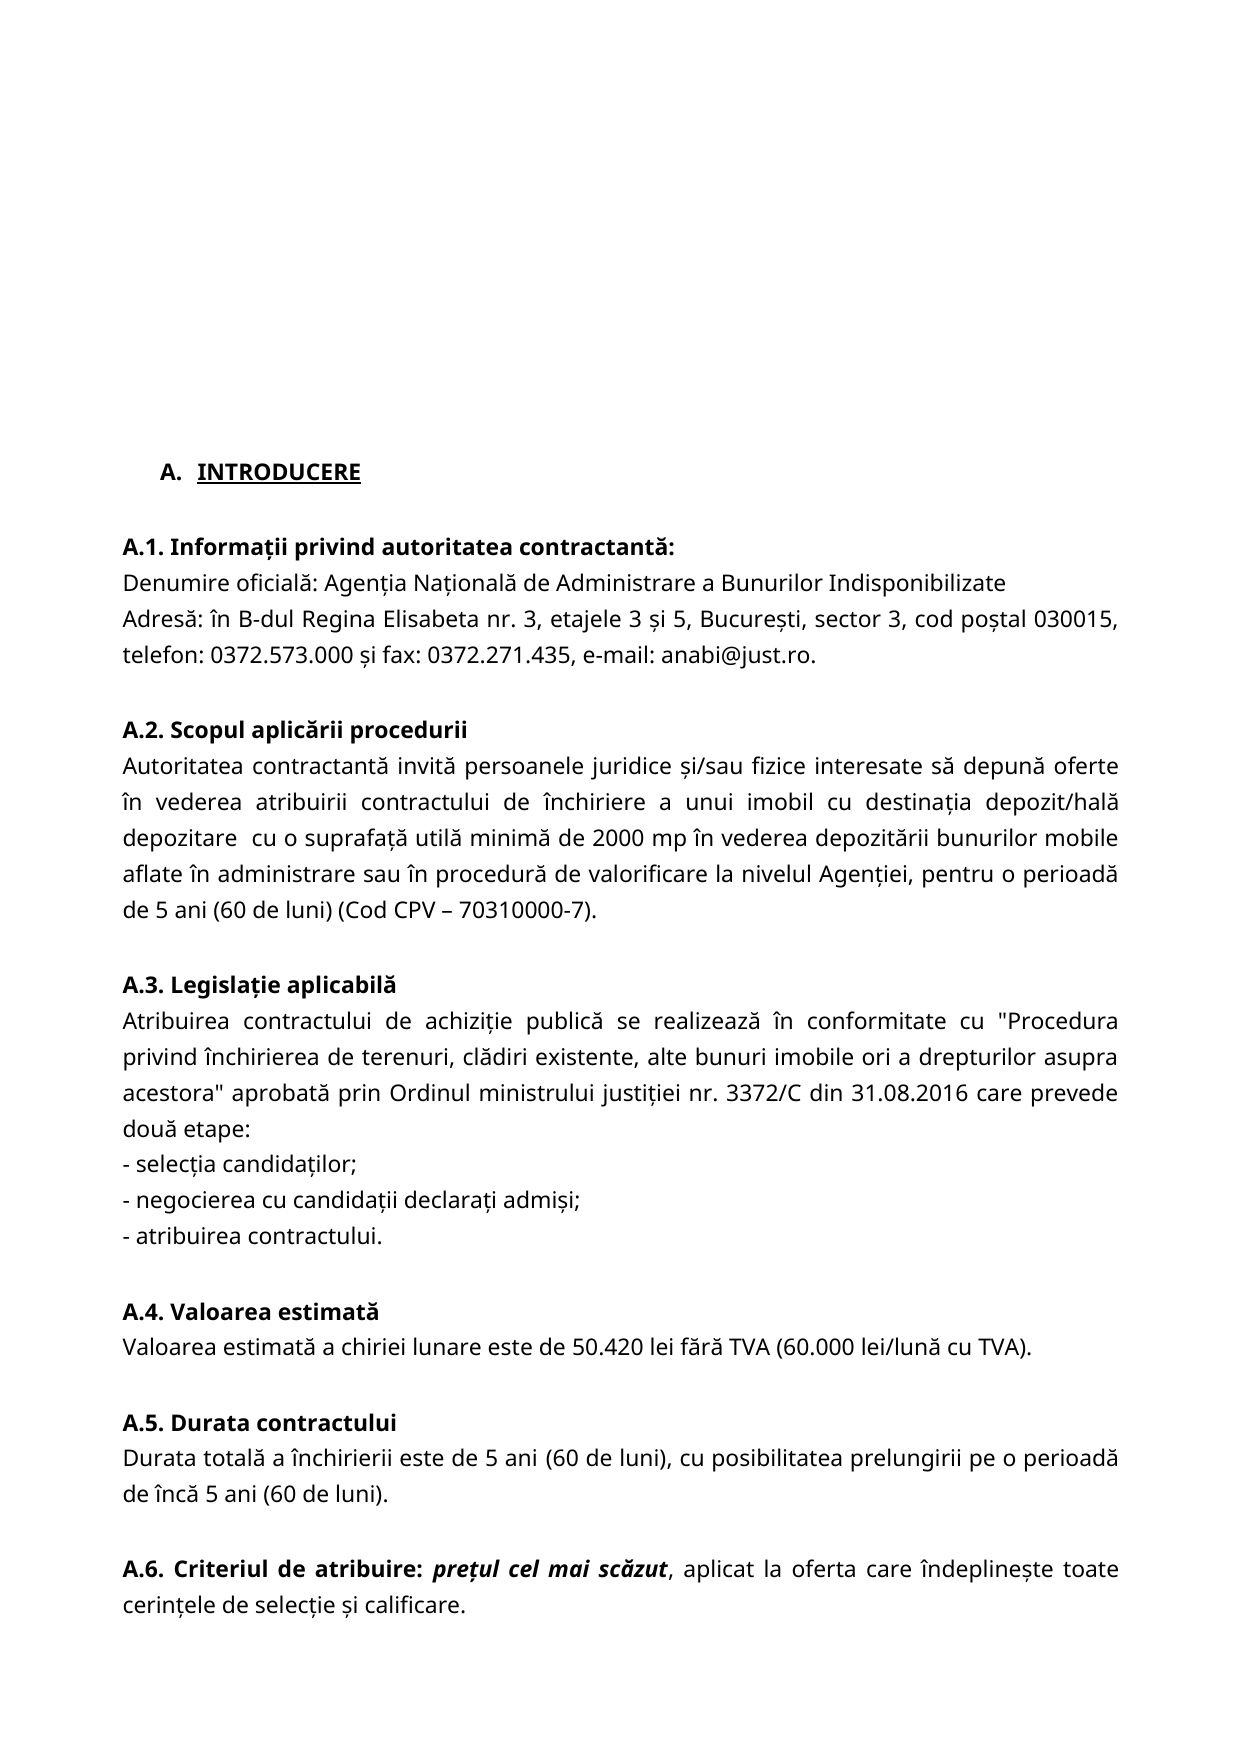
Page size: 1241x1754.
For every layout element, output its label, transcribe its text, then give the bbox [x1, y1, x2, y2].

text Valoarea estimată a chiriei lunare este de 50.420 lei fără TVA (60.000 lei/lună cu TVA). [122, 1331, 1120, 1363]
text - negocierea cu candidații declarați admiși; [122, 1184, 1120, 1216]
text A.4. Valoarea estimată [122, 1295, 1120, 1327]
text Adresă: în B-dul Regina Elisabeta nr. 3, etajele 3 și 5, București, sector 3, cod poștal 030015, telefon: 0372.573.000 și fax: 0372.271.435, e-mail: anabi@just.ro. [122, 603, 1120, 670]
text Durata totală a închirierii este de 5 ani (60 de luni), cu posibilitatea prelungirii pe o perioadă de încă 5 ani (60 de luni). [122, 1442, 1120, 1509]
list INTRODUCERE [160, 456, 1120, 487]
text - atribuirea contractului. [122, 1220, 1120, 1252]
text A.1. Informații privind autoritatea contractantă: [122, 531, 1120, 562]
text A.2. Scopul aplicării procedurii [122, 714, 1120, 745]
text A.6. Criteriul de atribuire: prețul cel mai scăzut, aplicat la oferta care îndeplinește toate cerințele de selecție și calificare. [122, 1553, 1120, 1621]
text - selecția candidaților; [122, 1148, 1120, 1180]
text Atribuirea contractului de achiziție publică se realizează în conformitate cu "Procedura privind închirierea de terenuri, clădiri existente, alte bunuri imobile ori a drepturilor asupra acestora" aprobată prin Ordinul ministrului justiției nr. 3372/C din 31.08.2016 care prevede două etape: [122, 1005, 1120, 1144]
text Autoritatea contractantă invită persoanele juridice și/sau fizice interesate să depună oferte în vederea atribuirii contractului de închiriere a unui imobil cu destinaţia depozit/hală depozitare cu o suprafață utilă minimă de 2000 mp în vederea depozitării bunurilor mobile aflate în administrare sau în procedură de valorificare la nivelul Agenției, pentru o perioadă de 5 ani (60 de luni) (Cod CPV – 70310000-7). [122, 750, 1120, 925]
text Denumire oficială: Agenția Națională de Administrare a Bunurilor Indisponibilizate [122, 567, 1120, 598]
text A.3. Legislație aplicabilă [122, 969, 1120, 1000]
text A.5. Durata contractului [122, 1406, 1120, 1438]
